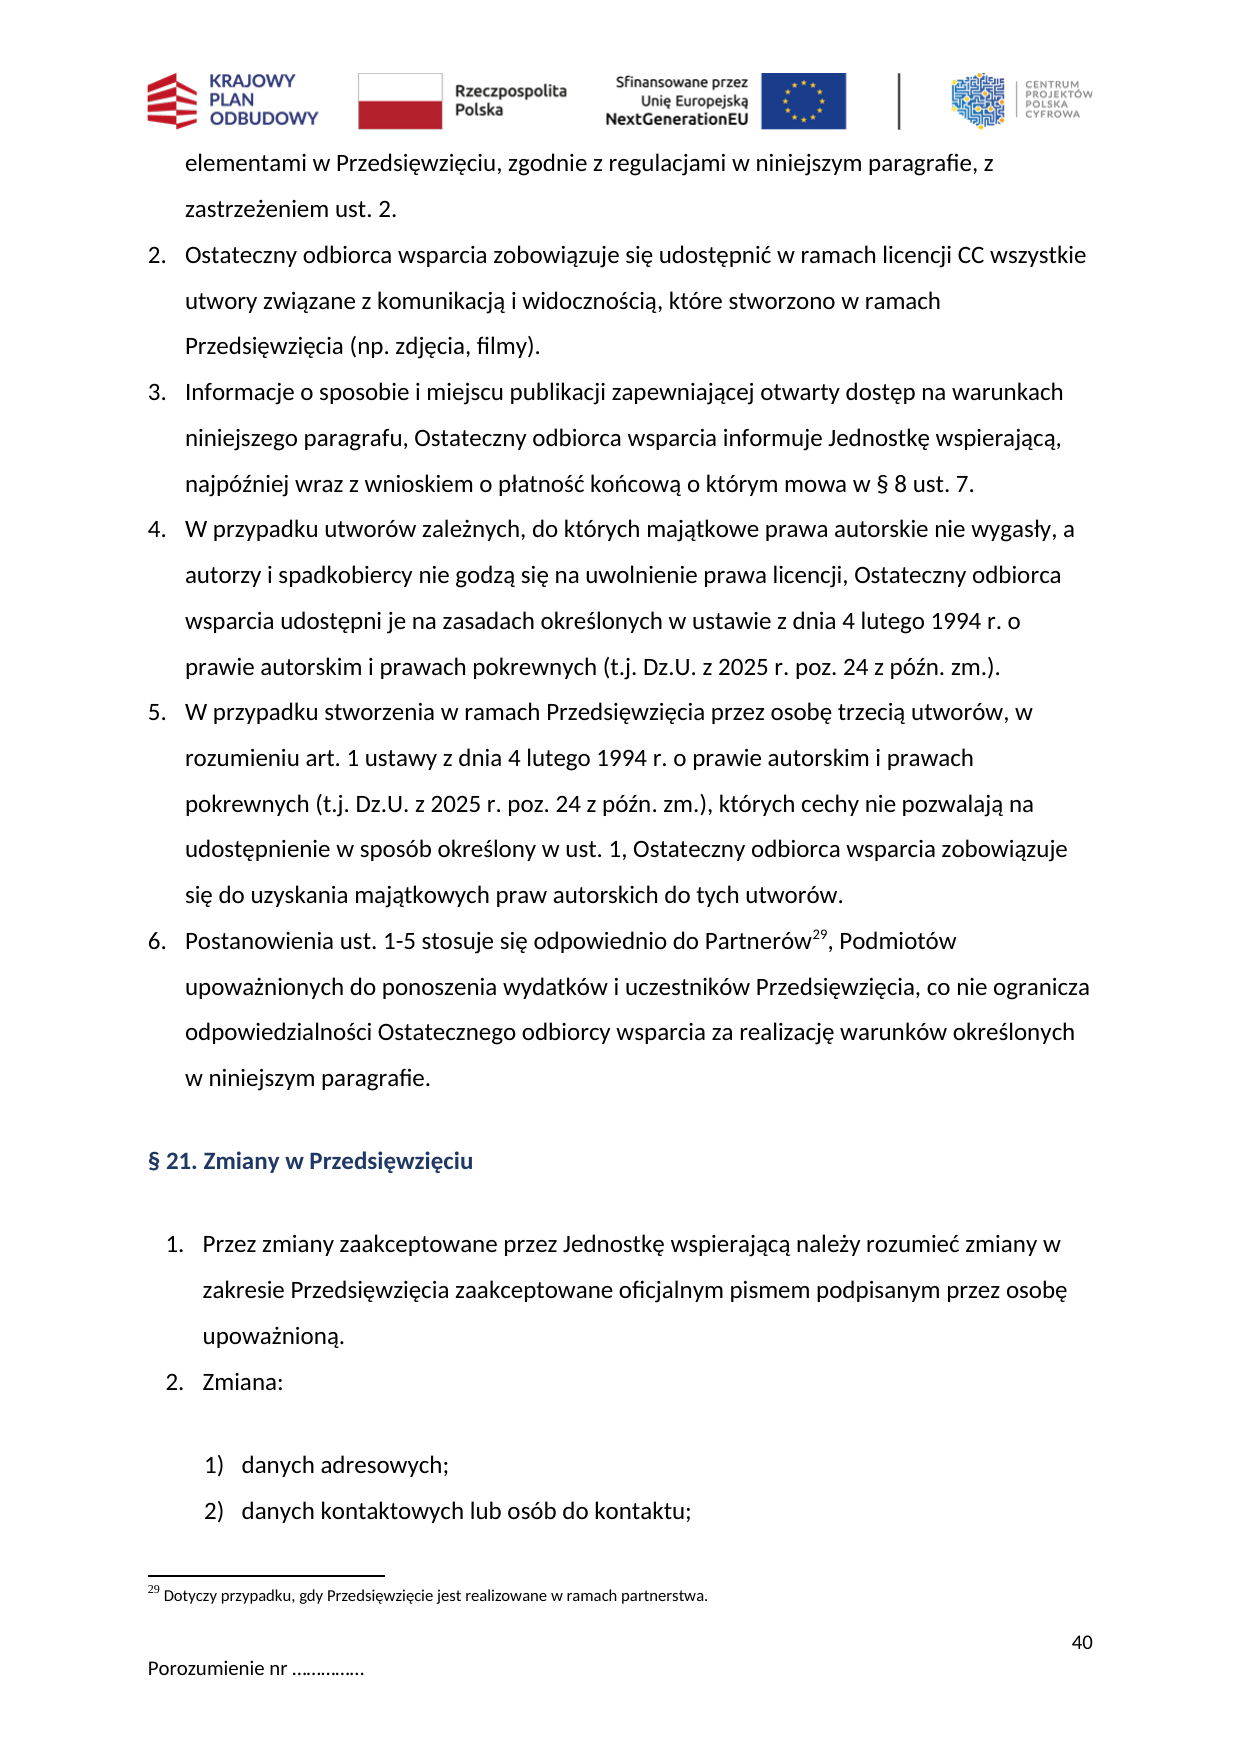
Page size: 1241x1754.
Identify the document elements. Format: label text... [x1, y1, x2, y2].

list Zmiana: [165, 1366, 1093, 1396]
list Informacje o sposobie i miejscu publikacji zapewniającej otwarty dostęp na warunkach niniejszego paragrafu, Ostateczny odbiorca wsparcia informuje Jednostkę wspierającą, najpóźniej wraz z wnioskiem o płatność końcową o którym mowa w § 8 ust. 7. [148, 376, 1093, 498]
list W przypadku utworów zależnych, do których majątkowe prawa autorskie nie wygasły, a autorzy i spadkobiercy nie godzą się na uwolnienie prawa licencji, Ostateczny odbiorca wsparcia udostępni je na zasadach określonych w ustawie z dnia 4 lutego 1994 r. o prawie autorskim i prawach pokrewnych (t.j. Dz.U. z 2025 r. poz. 24 z późn. zm.). [148, 513, 1093, 681]
list danych adresowych; [204, 1449, 1093, 1479]
list danych kontaktowych lub osób do kontaktu; [204, 1495, 1093, 1525]
list W przypadku stworzenia w ramach Przedsięwzięcia przez osobę trzecią utworów, w rozumieniu art. 1 ustawy z dnia 4 lutego 1994 r. o prawie autorskim i prawach pokrewnych (t.j. Dz.U. z 2025 r. poz. 24 z późn. zm.), których cechy nie pozwalają na udostępnienie w sposób określony w ust. 1, Ostateczny odbiorca wsparcia zobowiązuje się do uzyskania majątkowych praw autorskich do tych utworów. [148, 696, 1093, 910]
list Ostateczny odbiorca wsparcia zobowiązuje się udostępnić w ramach licencji CC wszystkie utwory związane z komunikacją i widocznością, które stworzono w ramach Przedsięwzięcia (np. zdjęcia, filmy). [148, 239, 1093, 361]
picture [147, 73, 1093, 130]
subtitle § 21. Zmiany w Przedsięwzięciu [148, 1145, 1093, 1176]
list Przez zmiany zaakceptowane przez Jednostkę wspierającą należy rozumieć zmiany w zakresie Przedsięwzięcia zaakceptowane oficjalnym pismem podpisanym przez osobę upoważnioną. [165, 1229, 1093, 1351]
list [148, 148, 1093, 224]
list Postanowienia ust. 1-5 stosuje się odpowiednio do Partnerów, Podmiotów upoważnionych do ponoszenia wydatków i uczestników Przedsięwzięcia, co nie ogranicza odpowiedzialności Ostatecznego odbiorcy wsparcia za realizację warunków określonych w niniejszym paragrafie. [148, 925, 1093, 1093]
